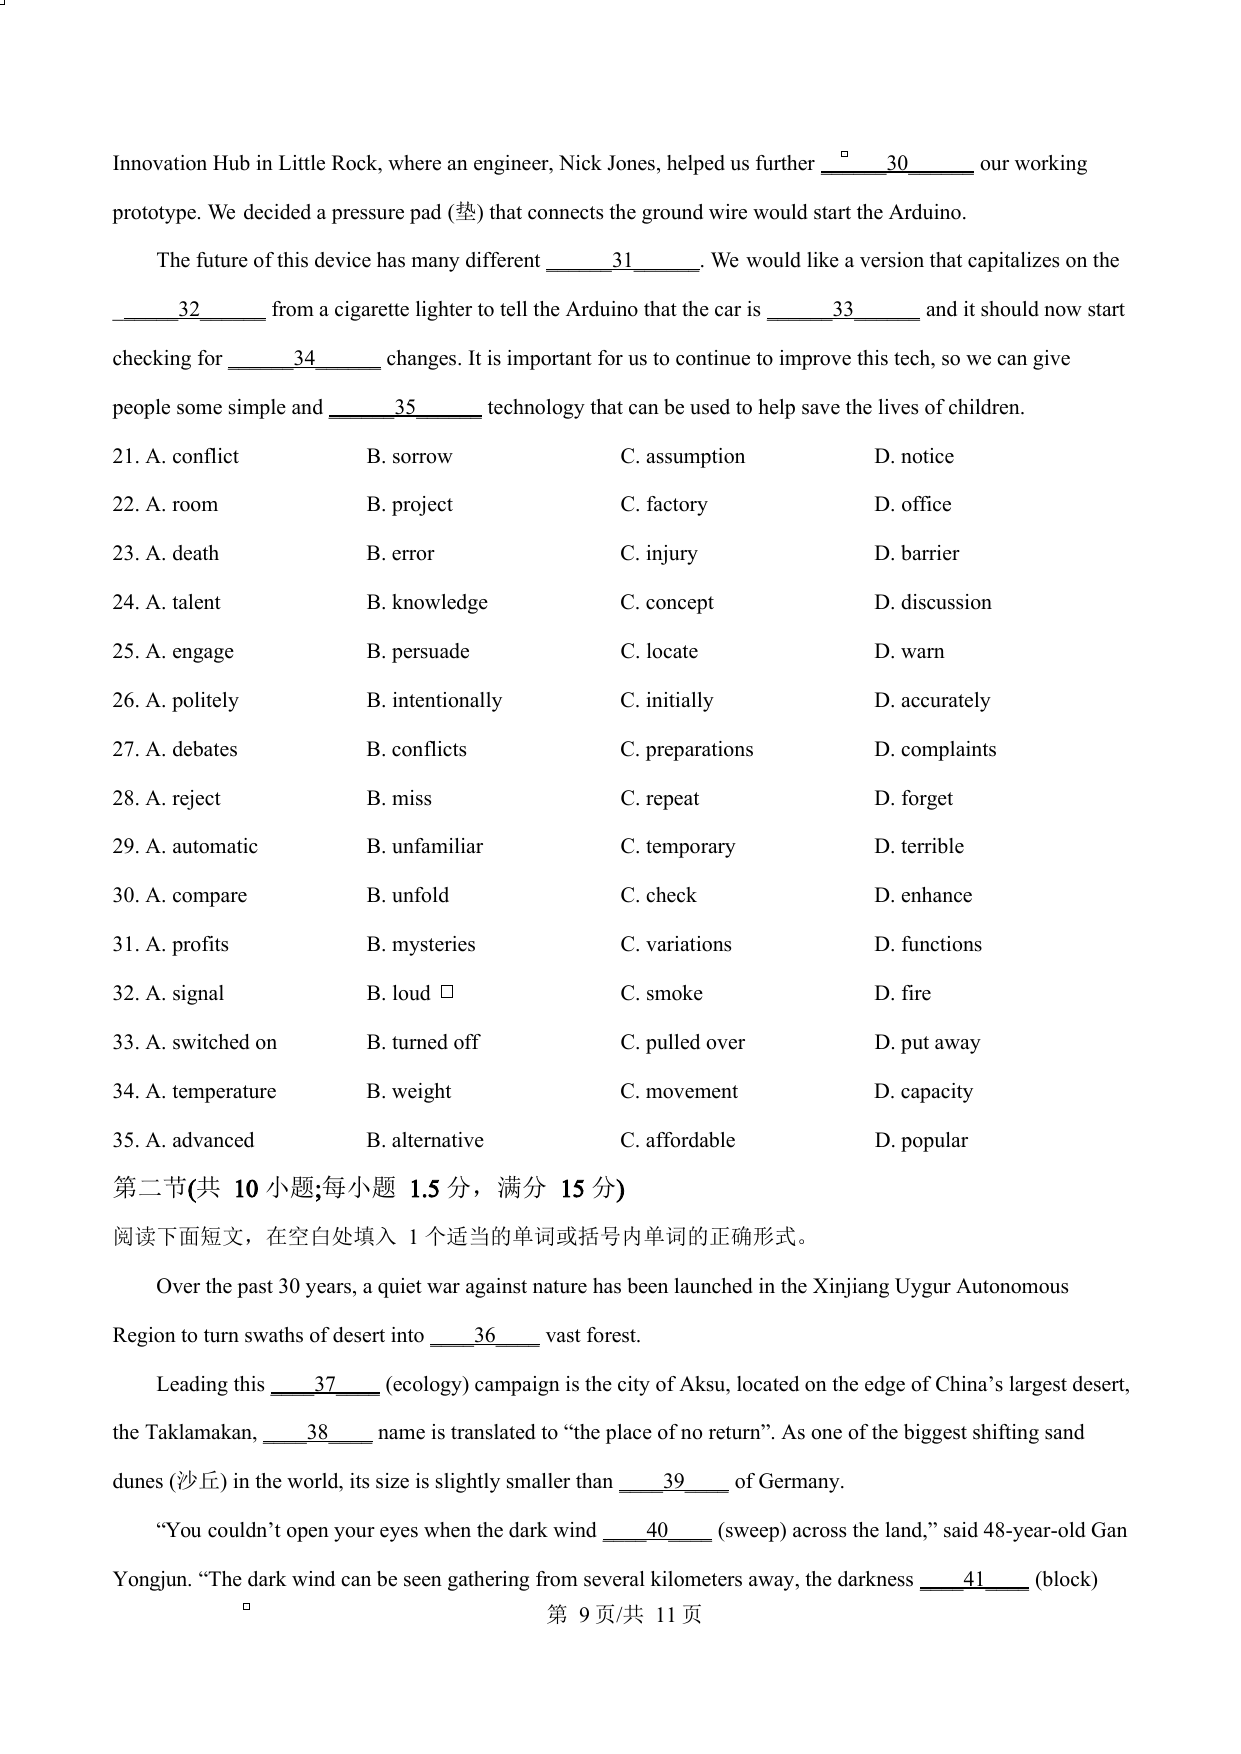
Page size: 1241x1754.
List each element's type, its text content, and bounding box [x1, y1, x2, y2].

list 第 9页/共 11页 [546, 1602, 1230, 1628]
list Leading this ____37____ (ecology) campaign is the city of Aksu, located on the edge of China’s largest desert, [156, 1371, 1230, 1396]
list Yongjun. “The dark wind can be seen gathering from several kilometers away, the darkness ____41____ (block) [112, 1566, 1230, 1591]
list Region to turn swaths of desert into ____36____ vast forest. [112, 1322, 1230, 1347]
list 26. A. politely B. intentionally C. initially D. accurately [112, 687, 1230, 712]
list ______32______ from a cigarette lighter to tell the Arduino that the car is ______33______ and it should now start [112, 296, 1230, 322]
list 23. A. death B. error C. injury D. barrier [112, 541, 1230, 566]
list “You couldn’t open your eyes when the dark wind ____40____ (sweep) across the land,” said 48-year-old Gan [156, 1517, 1230, 1542]
list Over the past 30 years, a quiet war against nature has been launched in the Xinjiang Uygur Autonomous [156, 1273, 1230, 1298]
list checking for ______34______ changes. It is important for us to continue to improve this tech, so we can give [112, 345, 1230, 371]
list 33. A. switched on B. turned off C. pulled over D. put away [112, 1029, 1230, 1054]
list prototype. We decided a pressure pad (垫) that connects the ground wire would start the Arduino. [112, 199, 1230, 224]
list 28. A. reject B. miss C. repeat D. forget [112, 785, 1230, 810]
list the Taklamakan, ____38____ name is translated to “the place of no return”. As one of the biggest shifting sand [112, 1419, 1230, 1445]
list The future of this device has many different ______31______. We would like a version that capitalizes on the [156, 248, 1230, 273]
list 34. A. temperature B. weight C. movement D. capacity [112, 1078, 1230, 1103]
list 第二节(共 10 小题;每小题 1.5 分，满分 15 分) [112, 1174, 1230, 1203]
list 27. A. debates B. conflicts C. preparations D. complaints [112, 736, 1230, 761]
list 31. A. profits B. mysteries C. variations D. functions [112, 931, 1230, 957]
list 25. A. engage B. persuade C. locate D. warn [112, 638, 1230, 663]
list people some simple and ______35______ technology that can be used to help save the lives of children. [112, 394, 1230, 419]
list 24. A. talent B. knowledge C. concept D. discussion [112, 589, 1230, 615]
list Innovation Hub in Little Rock, where an engineer, Nick Jones, helped us further ______30______ our working [112, 150, 1230, 175]
list dunes (沙丘) in the world, its size is slightly smaller than ____39____ of Germany. [112, 1468, 1230, 1494]
list 29. A. automatic B. unfamiliar C. temporary D. terrible [112, 834, 1230, 859]
list 32. A. signal B. loud C. smoke D. fire [112, 980, 1230, 1006]
list 22. A. room B. project C. factory D. office [112, 492, 1230, 517]
list 35. A. advanced B. alternative C. affordable D. popular [112, 1127, 1230, 1152]
list 阅读下面短文，在空白处填入 1 个适当的单词或括号内单词的正确形式。 [112, 1224, 1230, 1250]
list 21. A. conflict B. sorrow C. assumption D. notice [112, 443, 1230, 468]
list 30. A. compare B. unfold C. check D. enhance [112, 882, 1230, 908]
